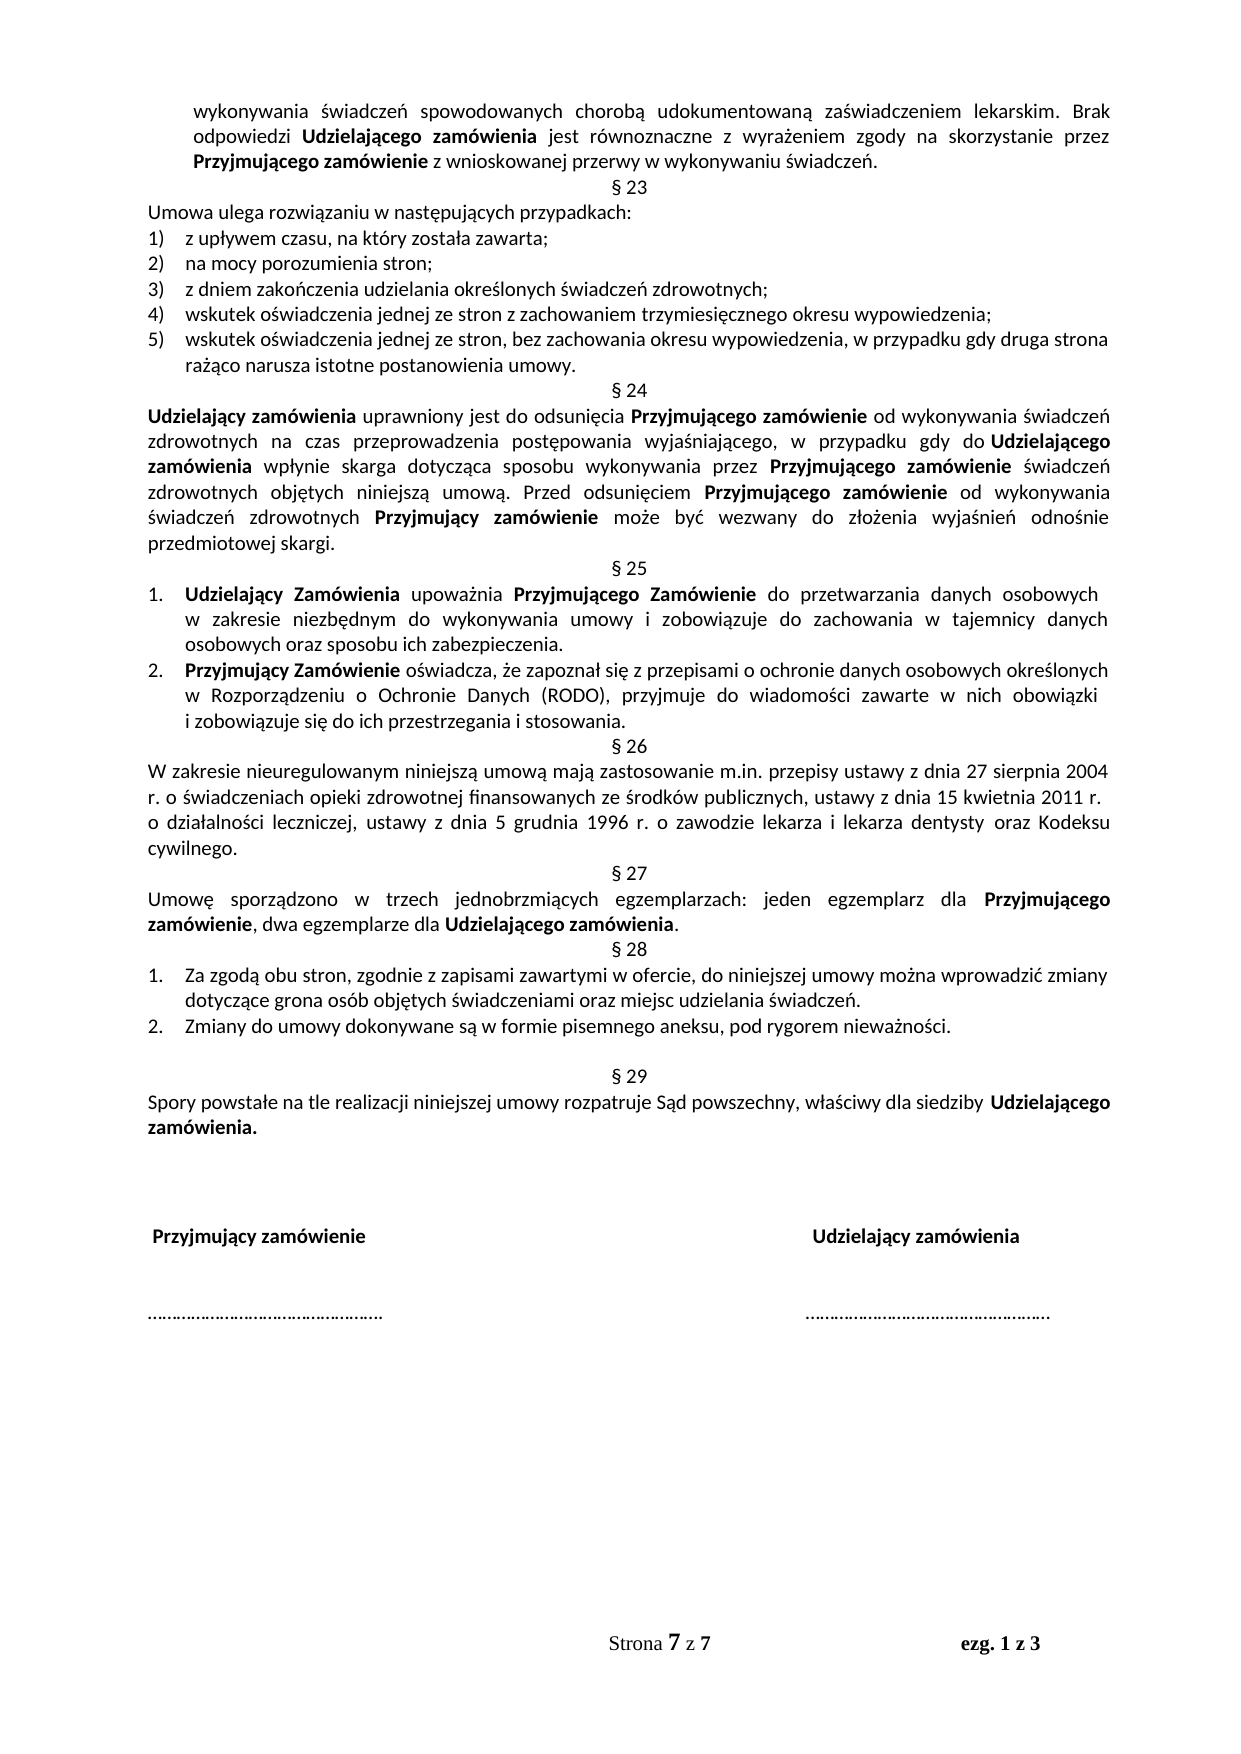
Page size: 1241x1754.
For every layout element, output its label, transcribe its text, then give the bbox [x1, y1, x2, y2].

text § 24 [148, 377, 1110, 403]
text Przyjmujący zamówienie Udzielający zamówienia [148, 1223, 1110, 1248]
list z dniem zakończenia udzielania określonych świadczeń zdrowotnych; [148, 276, 1110, 301]
list Udzielający Zamówienia upoważnia Przyjmującego Zamówienie do przetwarzania danych osobowych w zakresie niezbędnym do wykonywania umowy i zobowiązuje do zachowania w tajemnicy danych osobowych oraz sposobu ich zabezpieczenia. [148, 581, 1110, 657]
list Zmiany do umowy dokonywane są w formie pisemnego aneksu, pod rygorem nieważności. [148, 1013, 1110, 1038]
text W zakresie nieuregulowanym niniejszą umową mają zastosowanie m.in. przepisy ustawy z dnia 27 sierpnia 2004 r. o świadczeniach opieki zdrowotnej finansowanych ze środków publicznych, ustawy z dnia 15 kwietnia 2011 r. o działalności leczniczej, ustawy z dnia 5 grudnia 1996 r. o zawodzie lekarza i lekarza dentysty oraz Kodeksu cywilnego. [148, 759, 1110, 860]
list Za zgodą obu stron, zgodnie z zapisami zawartymi w ofercie, do niniejszej umowy można wprowadzić zmiany dotyczące grona osób objętych świadczeniami oraz miejsc udzielania świadczeń. [148, 962, 1110, 1013]
list na mocy porozumienia stron; [148, 250, 1110, 276]
text § 29 [148, 1064, 1110, 1089]
text Spory powstałe na tle realizacji niniejszej umowy rozpatruje Sąd powszechny, właściwy dla siedziby Udzielającego zamówienia. [148, 1089, 1110, 1140]
list wskutek oświadczenia jednej ze stron, bez zachowania okresu wypowiedzenia, w przypadku gdy druga strona rażąco narusza istotne postanowienia umowy. [148, 327, 1110, 377]
list Przyjmujący Zamówienie oświadcza, że zapoznał się z przepisami o ochronie danych osobowych określonych w Rozporządzeniu o Ochronie Danych (RODO), przyjmuje do wiadomości zawarte w nich obowiązki i zobowiązuje się do ich przestrzegania i stosowania. [148, 657, 1110, 733]
list z upływem czasu, na który została zawarta; [148, 225, 1110, 250]
text § 28 [148, 937, 1110, 962]
text …………………………………………. …………………………………………… [148, 1299, 1110, 1324]
text Umowa ulega rozwiązaniu w następujących przypadkach: [148, 199, 1110, 225]
text Umowę sporządzono w trzech jednobrzmiących egzemplarzach: jeden egzemplarz dla Przyjmującego zamówienie, dwa egzemplarze dla Udzielającego zamówienia. [148, 886, 1110, 937]
text § 25 [148, 555, 1110, 581]
text § 23 [148, 174, 1110, 199]
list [148, 98, 1110, 174]
text § 26 [148, 733, 1110, 759]
text Udzielający zamówienia uprawniony jest do odsunięcia Przyjmującego zamówienie od wykonywania świadczeń zdrowotnych na czas przeprowadzenia postępowania wyjaśniającego, w przypadku gdy do Udzielającego zamówienia wpłynie skarga dotycząca sposobu wykonywania przez Przyjmującego zamówienie świadczeń zdrowotnych objętych niniejszą umową. Przed odsunięciem Przyjmującego zamówienie od wykonywania świadczeń zdrowotnych Przyjmujący zamówienie może być wezwany do złożenia wyjaśnień odnośnie przedmiotowej skargi. [148, 403, 1110, 555]
text § 27 [148, 860, 1110, 886]
list wskutek oświadczenia jednej ze stron z zachowaniem trzymiesięcznego okresu wypowiedzenia; [148, 301, 1110, 327]
